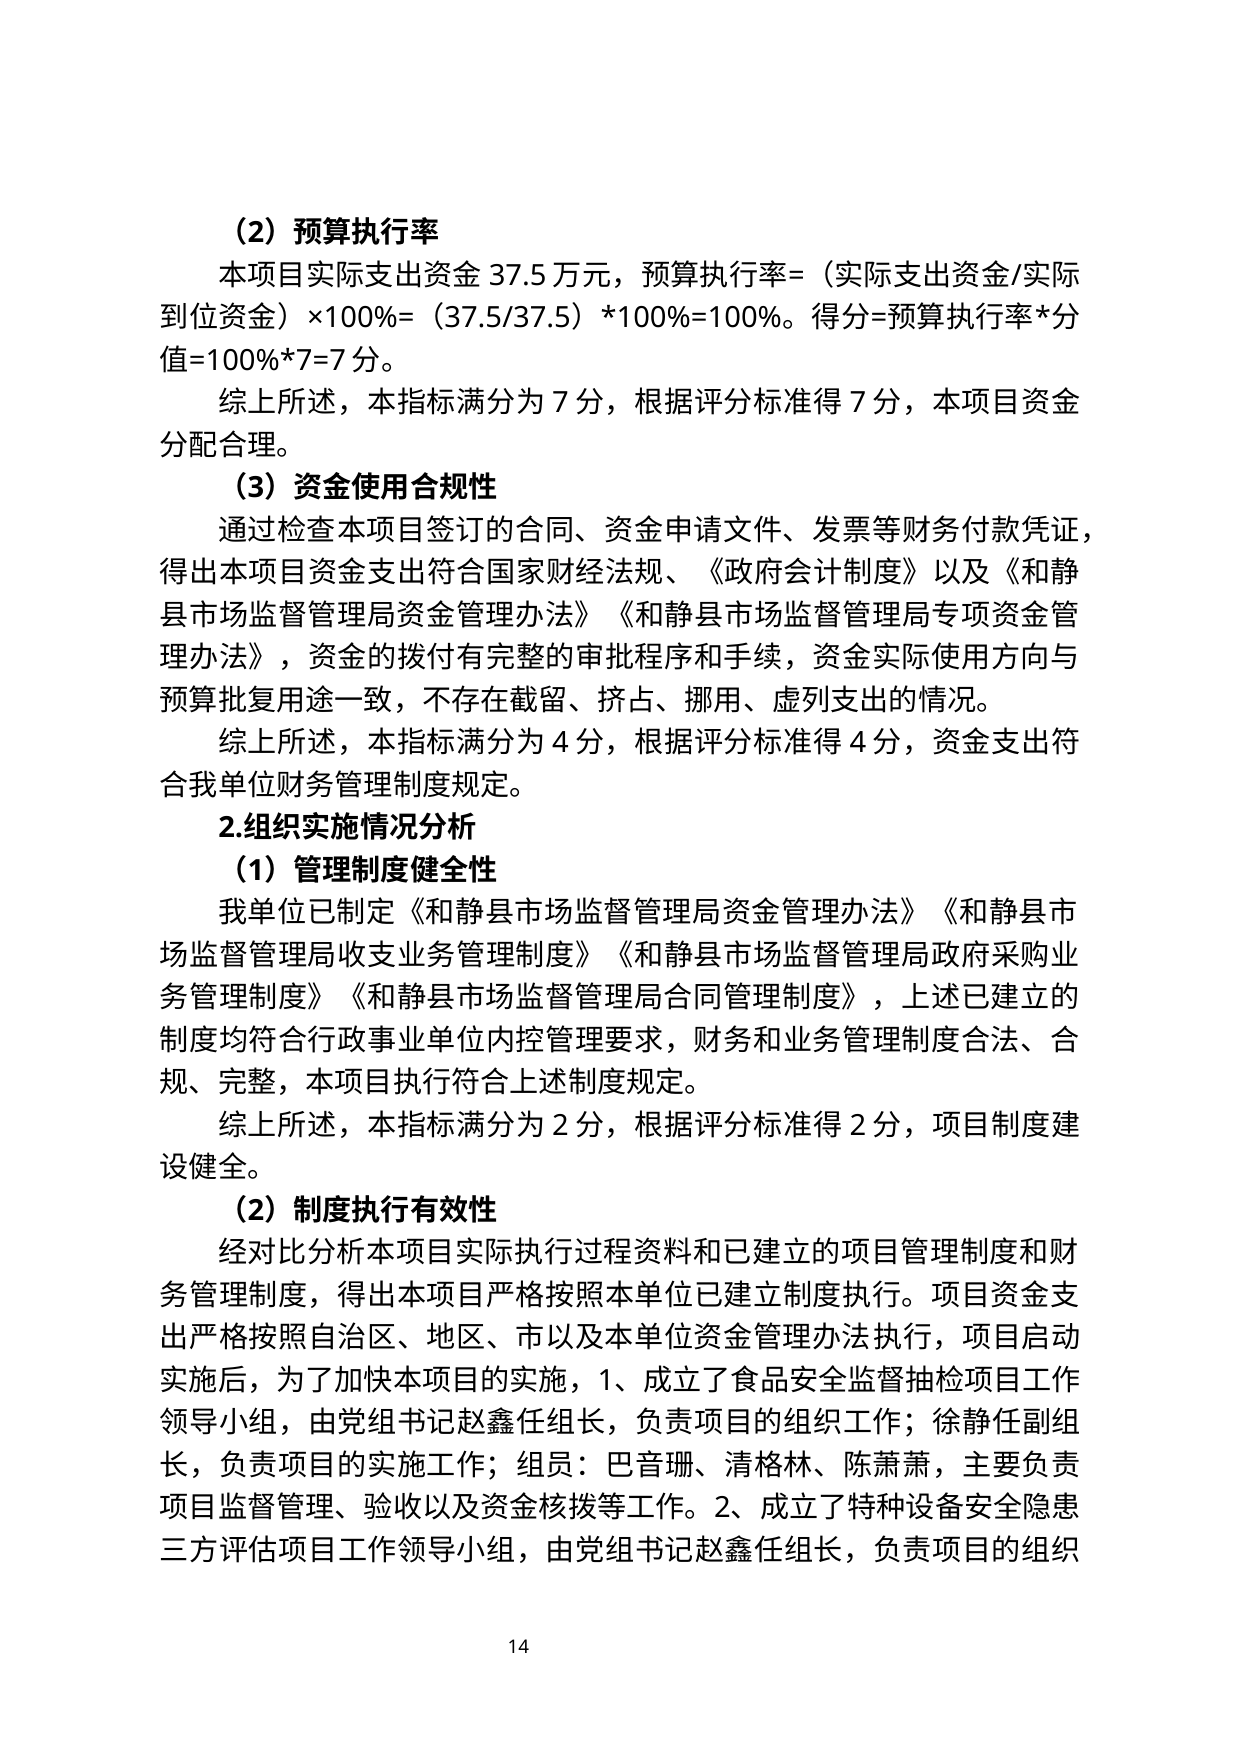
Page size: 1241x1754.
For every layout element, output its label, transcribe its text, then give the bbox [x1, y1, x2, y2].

subtitle 2.组织实施情况分析 [159, 804, 1081, 846]
text 我单位已制定《和静县市场监督管理局资金管理办法》《和静县市场监督管理局收支业务管理制度》《和静县市场监督管理局政府采购业务管理制度》《和静县市场监督管理局合同管理制度》，上述已建立的制度均符合行政事业单位内控管理要求，财务和业务管理制度合法、合规、完整，本项目执行符合上述制度规定。 [159, 889, 1081, 1101]
text （3）资金使用合规性 [159, 464, 1081, 506]
text 综上所述，本指标满分为7分，根据评分标准得7分，本项目资金分配合理。 [159, 379, 1081, 464]
text 综上所述，本指标满分为4分，根据评分标准得4分，资金支出符合我单位财务管理制度规定。 [159, 719, 1081, 804]
text 通过检查本项目签订的合同、资金申请文件、发票等财务付款凭证，得出本项目资金支出符合国家财经法规、《政府会计制度》以及《和静县市场监督管理局资金管理办法》《和静县市场监督管理局专项资金管理办法》，资金的拨付有完整的审批程序和手续，资金实际使用方向与预算批复用途一致，不存在截留、挤占、挪用、虚列支出的情况。 [159, 506, 1081, 719]
text （1）管理制度健全性 [159, 846, 1081, 889]
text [159, 1229, 1081, 1569]
text 综上所述，本指标满分为2分，根据评分标准得2分，项目制度建设健全。 [159, 1101, 1081, 1186]
text （2）预算执行率 [159, 209, 1081, 251]
text 本项目实际支出资金37.5万元，预算执行率=（实际支出资金/实际到位资金）×100%=（37.5/37.5）*100%=100%。得分=预算执行率*分值=100%*7=7分。 [159, 251, 1081, 379]
text （2）制度执行有效性 [159, 1186, 1081, 1229]
